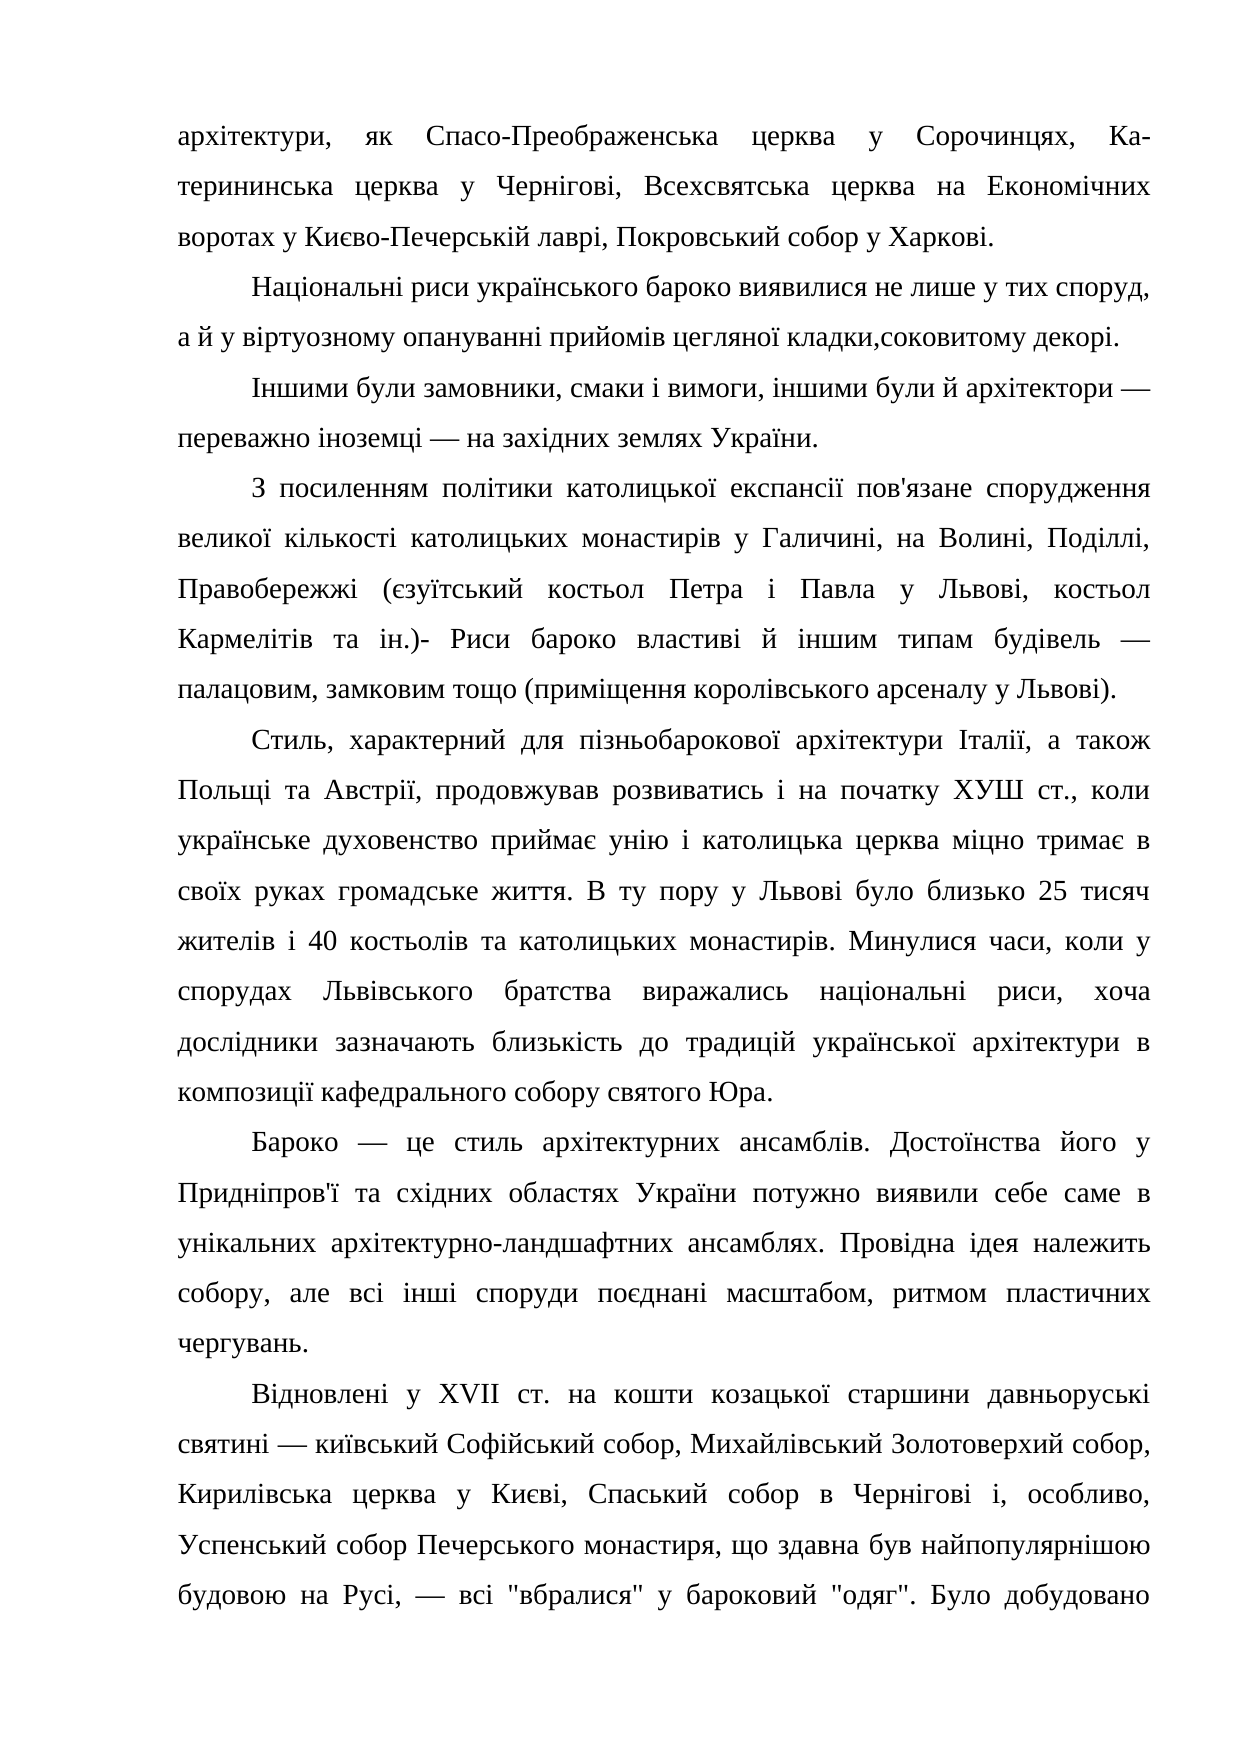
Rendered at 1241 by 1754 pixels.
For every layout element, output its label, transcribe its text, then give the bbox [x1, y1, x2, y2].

text Національні риси українського бароко виявилися не лише у тих споруд, а й у віртуозному опануванні прийомів цегляної кладки,соковитому декорі. [177, 269, 1152, 353]
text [177, 118, 1152, 252]
text Іншими були замовники, смаки і вимоги, іншими були й архітектори — переважно іноземці — на західних землях України. [177, 370, 1152, 453]
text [177, 1376, 1152, 1611]
text Бароко — це стиль архітектурних ансамблів. Достоїнства його у Придніпров'ї та східних областях України потужно виявили себе саме в унікальних архітектурно-ландшафтних ансамблях. Провідна ідея належить собору, але всі інші споруди поєднані масштабом, ритмом пластичних чергувань. [177, 1124, 1152, 1359]
text Стиль, характерний для пізньобарокової архітектури Італії, а також Польщі та Австрії, продовжував розвиватись і на початку ХУШ ст., коли українське духовенство приймає унію і католицька церква міцно тримає в своїх руках громадське життя. В ту пору у Львові було близько 25 тисяч жителів і 40 костьолів та католицьких монастирів. Минулися часи, коли у спорудах Львівського братства виражались національні риси, хоча дослідники зазначають близькість до традицій української архітектури в композиції кафедрального собору святого Юра. [177, 722, 1152, 1108]
text З посиленням політики католицької експансії пов'язане спорудження великої кількості католицьких монастирів у Галичині, на Волині, Поділлі, Правобережжі (єзуїтський костьол Петра і Павла у Львові, костьол Кармелітів та ін.)- Риси бароко властиві й іншим типам будівель — палацовим, замковим тощо (приміщення королівського арсеналу у Львові). [177, 470, 1152, 705]
